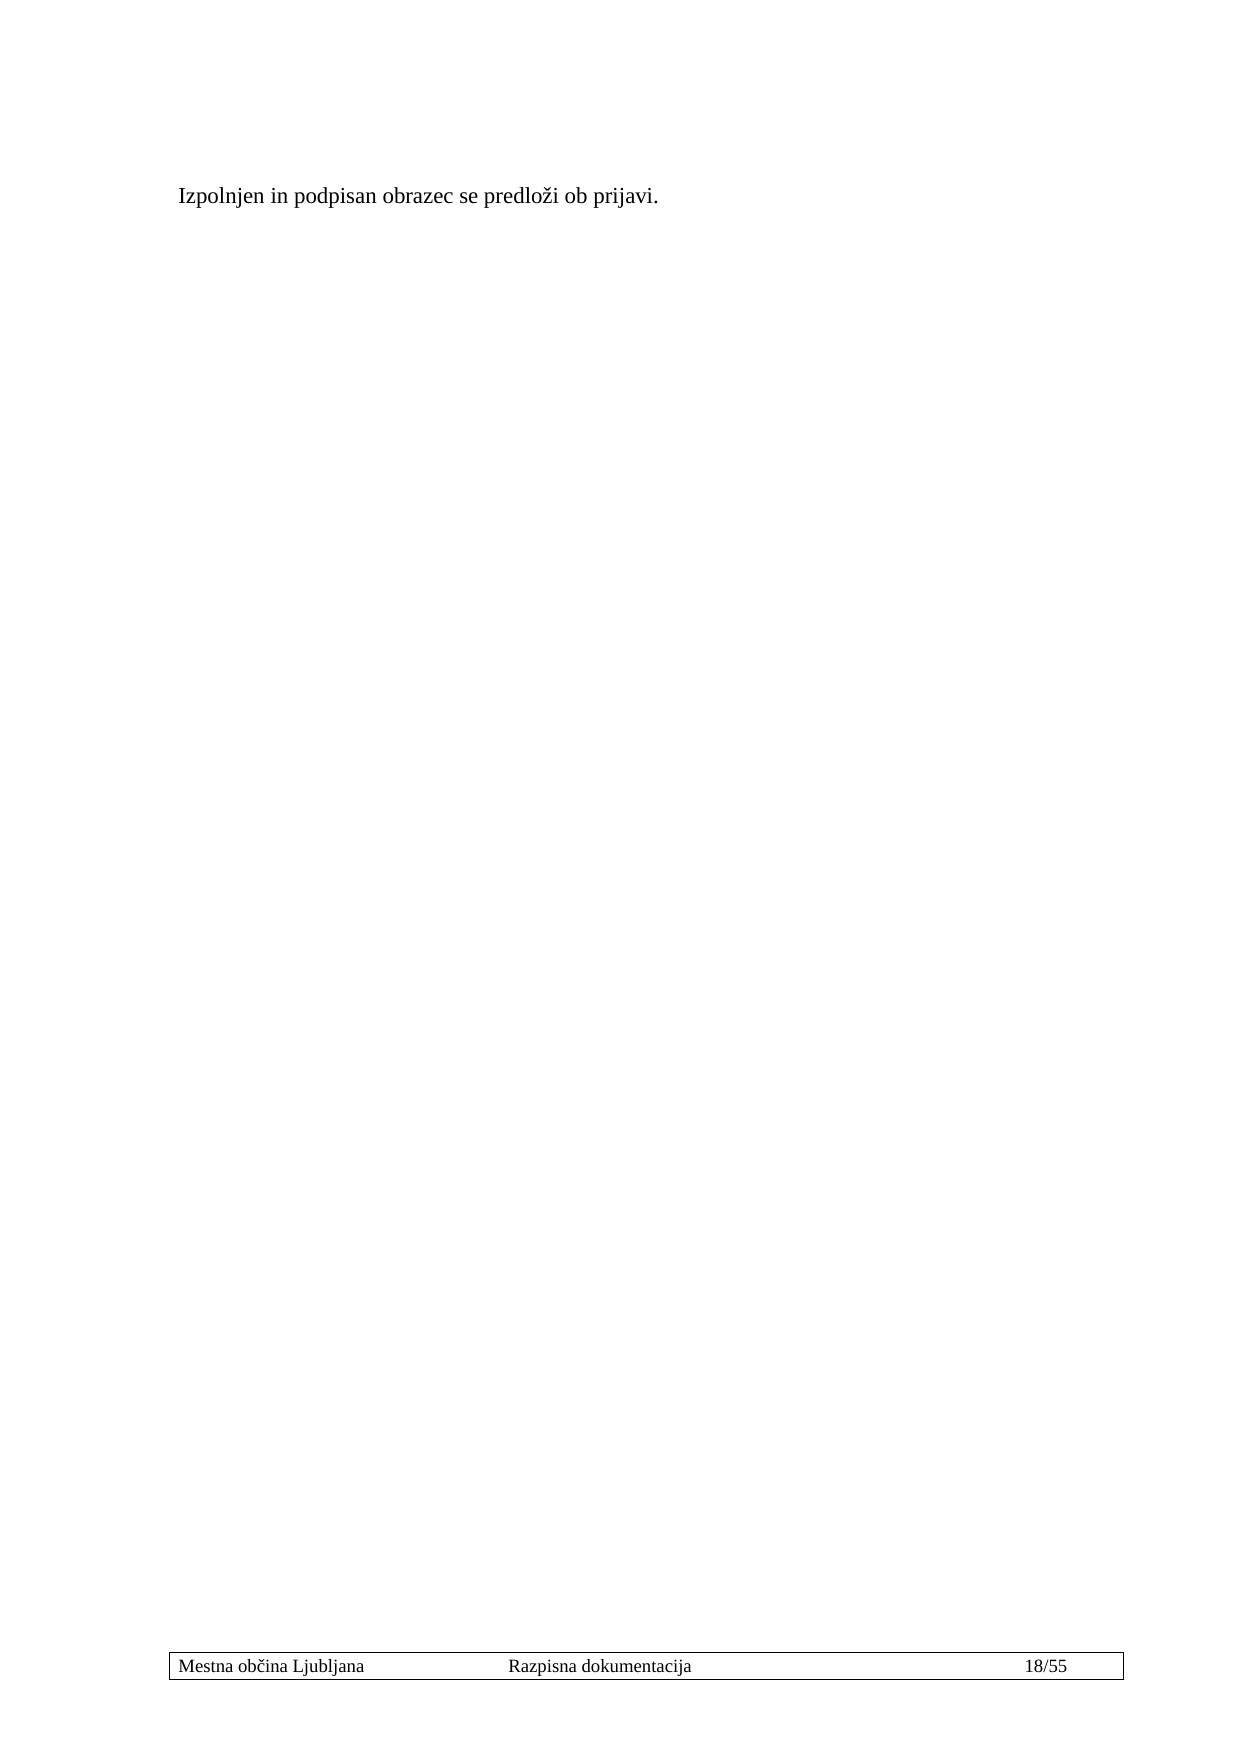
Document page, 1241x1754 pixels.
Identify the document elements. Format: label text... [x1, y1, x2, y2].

text Izpolnjen in podpisan obrazec se predloži ob prijavi. [178, 182, 1115, 208]
